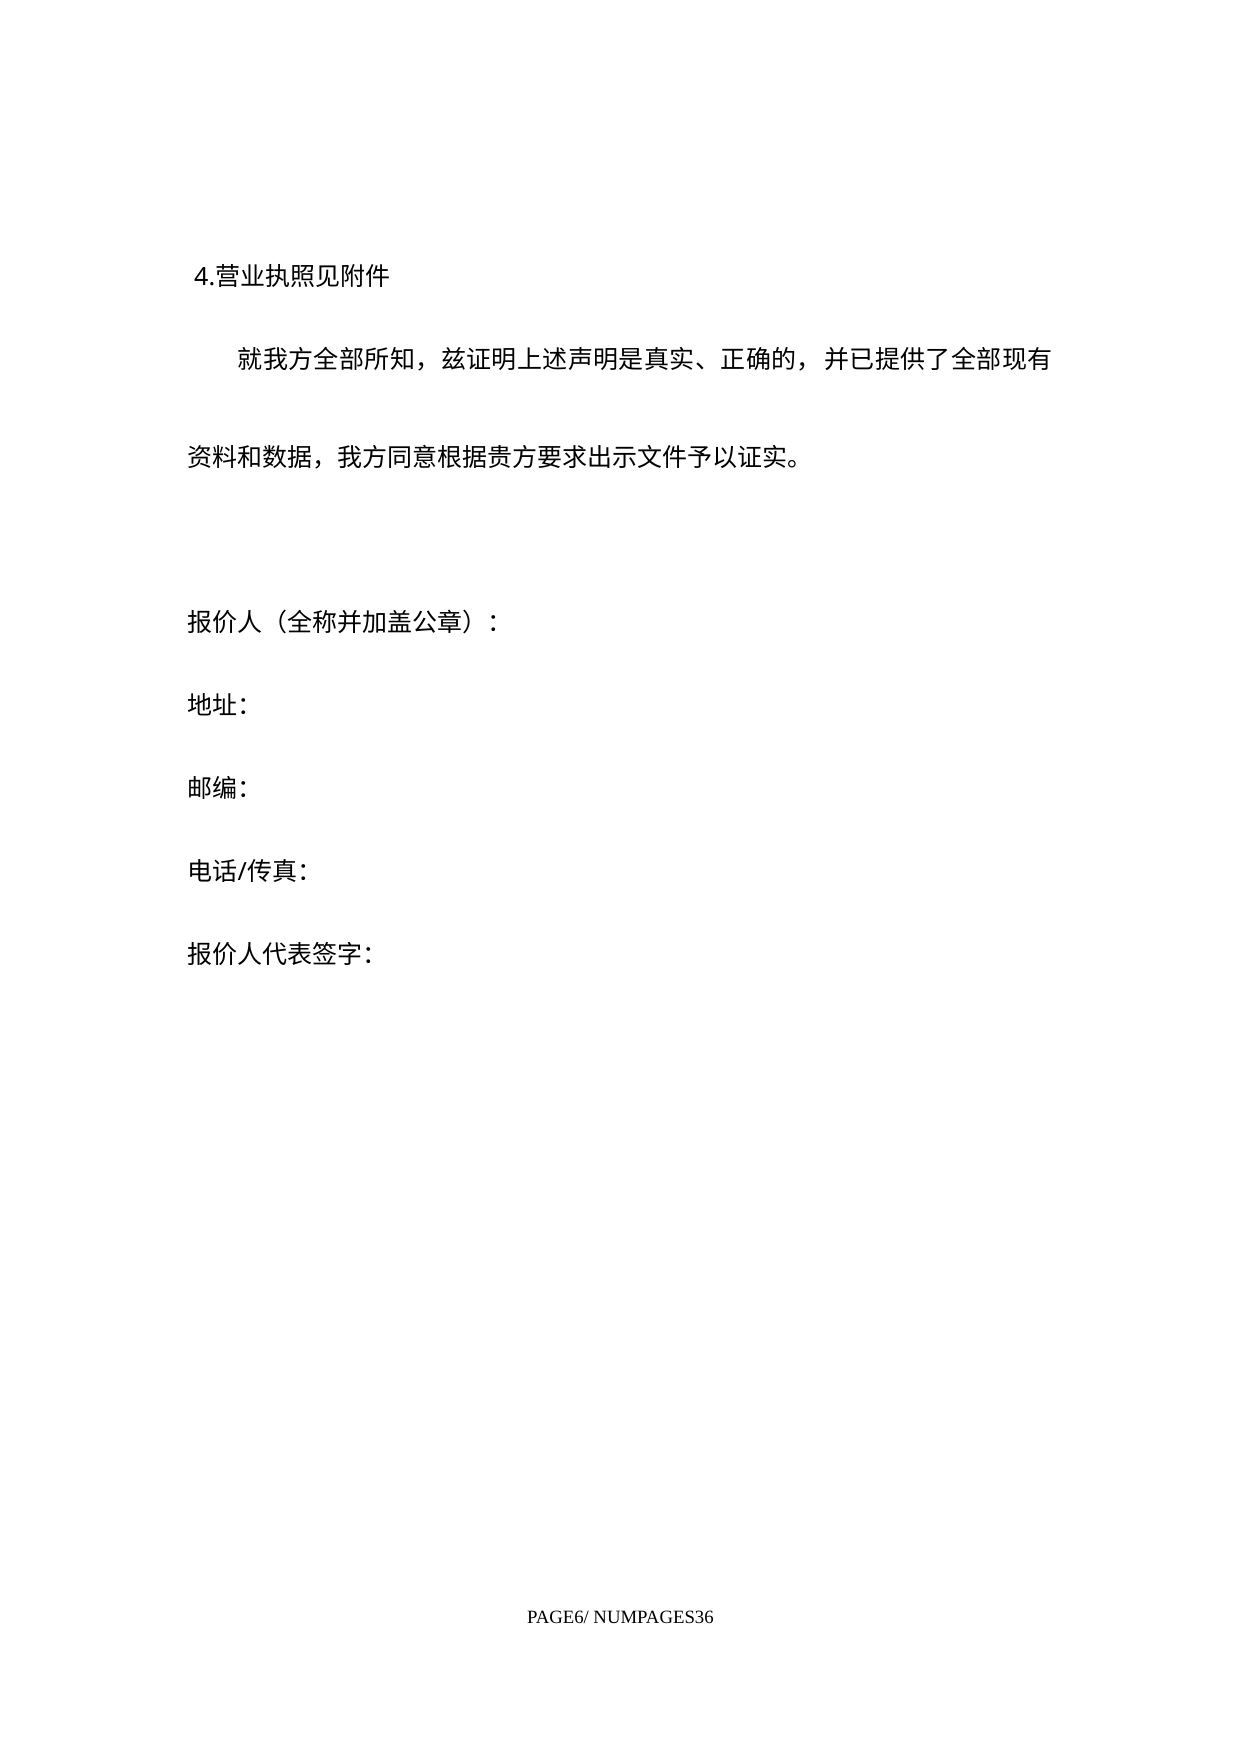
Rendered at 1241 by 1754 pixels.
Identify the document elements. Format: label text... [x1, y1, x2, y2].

text 邮编： [187, 754, 1053, 819]
text 就我方全部所知，兹证明上述声明是真实、正确的，并已提供了全部现有资料和数据，我方同意根据贵方要求出示文件予以证实。 [187, 325, 1053, 488]
text 电话/传真： [187, 837, 1053, 902]
text 地址： [187, 671, 1053, 736]
text 报价人代表签字： [187, 920, 1053, 985]
text 4.营业执照见附件 [187, 242, 1053, 307]
text 报价人（全称并加盖公章）： [187, 588, 1053, 653]
